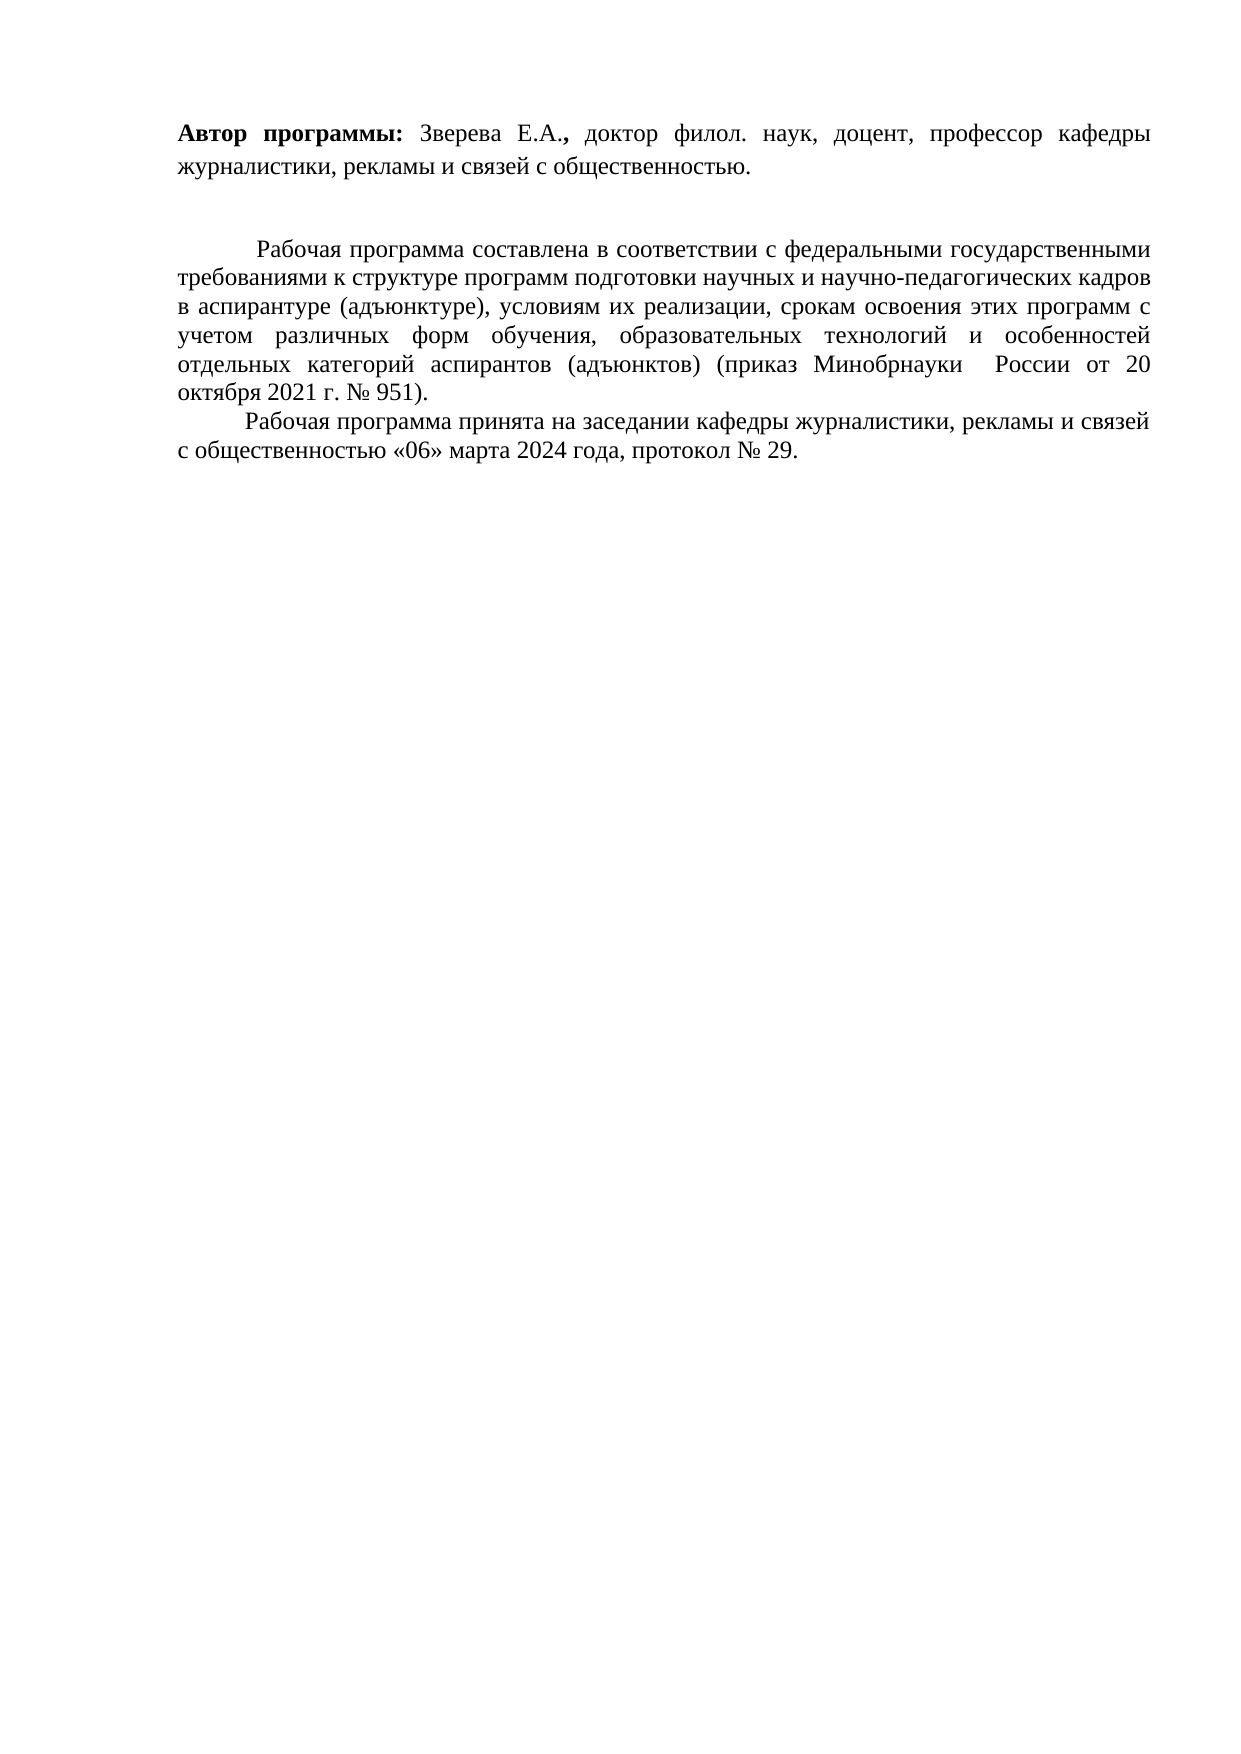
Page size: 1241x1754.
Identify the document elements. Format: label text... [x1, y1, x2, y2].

text Автор программы: Зверева Е.А., доктор филол. наук, доцент, профессор кафедры журналистики, рекламы и связей с общественностью. [177, 118, 1152, 180]
text Рабочая программа принята на заседании кафедры журналистики, рекламы и связей с общественностью «06» марта 2024 года, протокол № 29. [177, 406, 1152, 464]
text Рабочая программа составлена в соответствии с федеральными государственными требованиями к структуре программ подготовки научных и научно-педагогических кадров в аспирантуре (адъюнктуре), условиям их реализации, срокам освоения этих программ с учетом различных форм обучения, образовательных технологий и особенностей отдельных категорий аспирантов (адъюнктов) (приказ Минобрнауки России от 20 октября 2021 г. № 951). [177, 234, 1152, 406]
